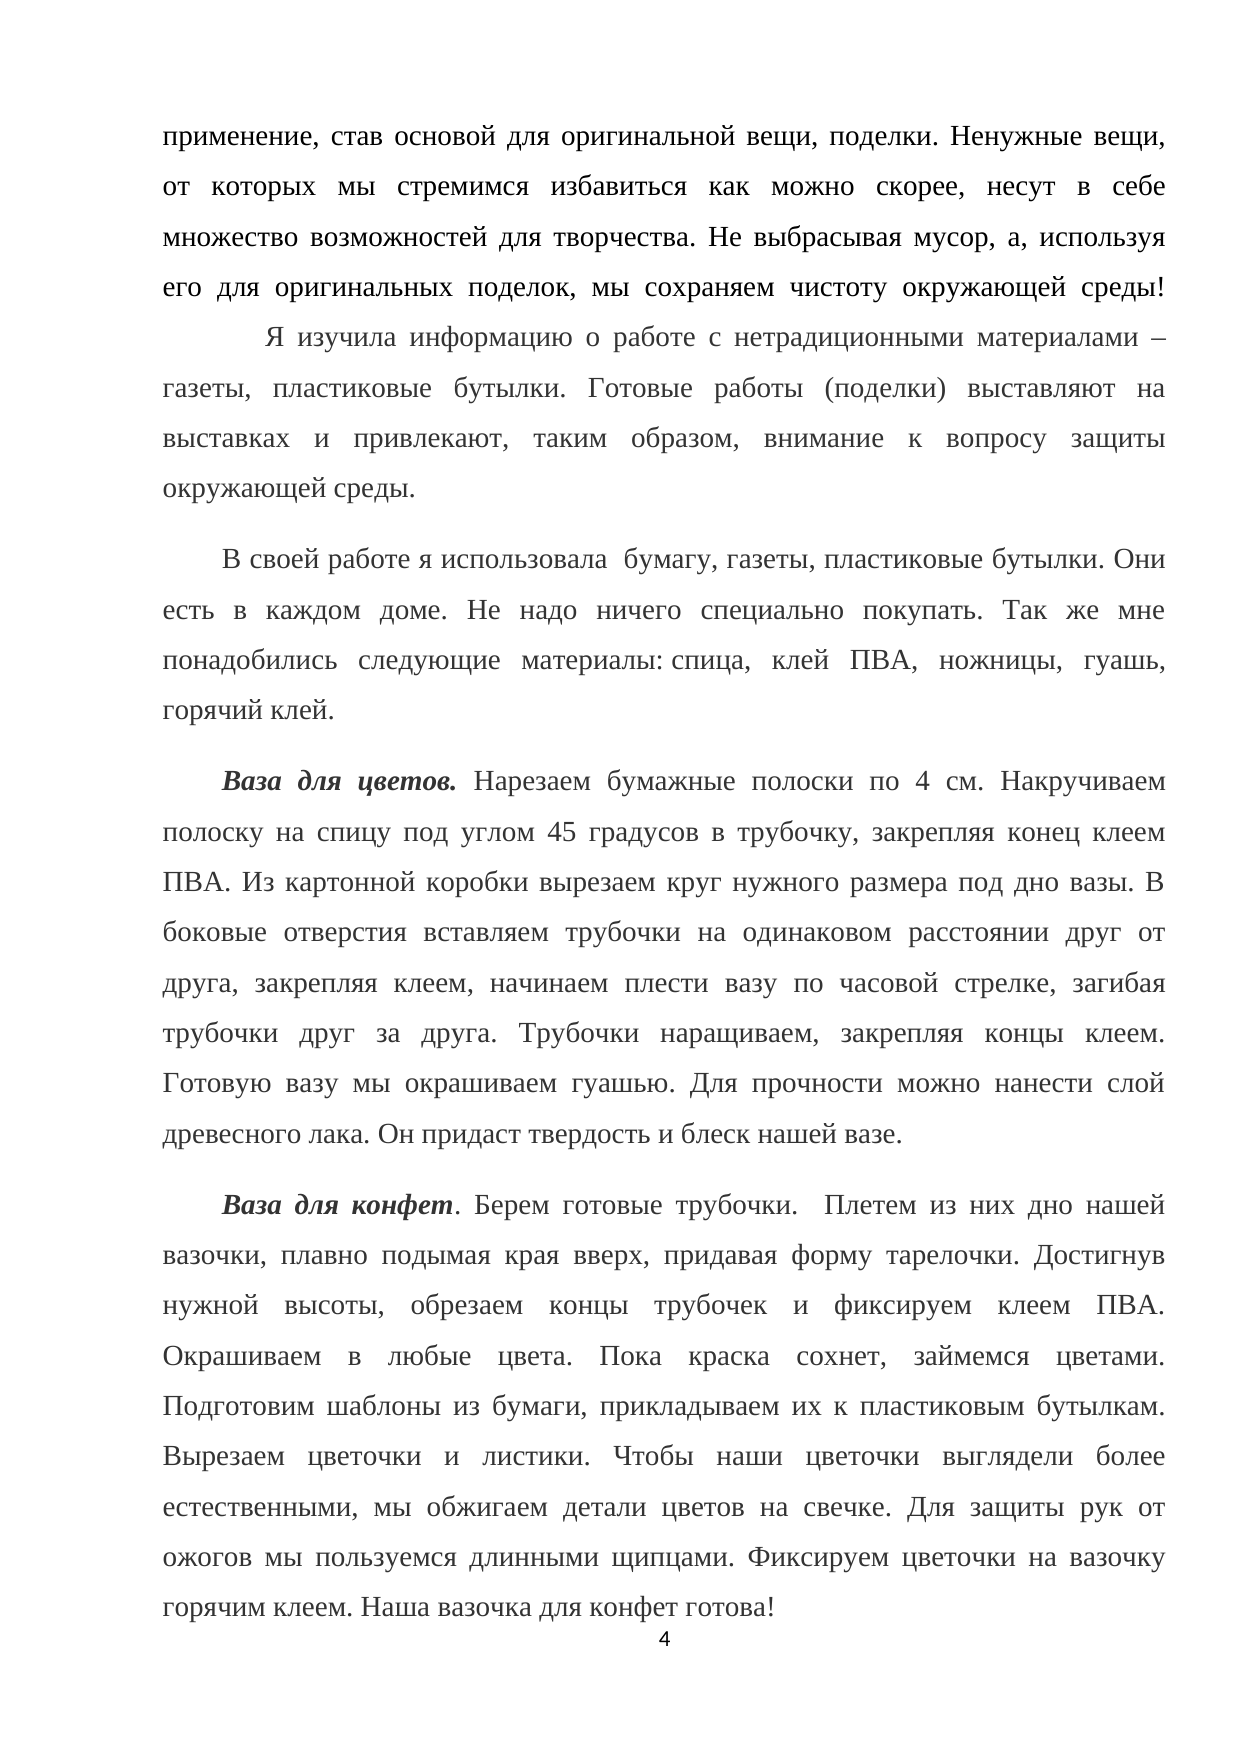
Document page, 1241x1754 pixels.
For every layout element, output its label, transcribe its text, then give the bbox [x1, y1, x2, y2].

text В своей работе я использовала бумагу, газеты, пластиковые бутылки. Они есть в каждом доме. Не надо ничего специально покупать. Так же мне понадобились следующие материалы: спица, клей ПВА, ножницы, гуашь, горячий клей. [162, 541, 1167, 726]
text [162, 118, 1167, 504]
text Ваза для цветов. Нарезаем бумажные полоски по 4 см. Накручиваем полоску на спицу под углом 45 градусов в трубочку, закрепляя конец клеем ПВА. Из картонной коробки вырезаем круг нужного размера под дно вазы. В боковые отверстия вставляем трубочки на одинаковом расстоянии друг от друга, закрепляя клеем, начинаем плести вазу по часовой стрелке, загибая трубочки друг за друга. Трубочки наращиваем, закрепляя концы клеем. Готовую вазу мы окрашиваем гуашью. Для прочности можно нанести слой древесного лака. Он придаст твердость и блеск нашей вазе. [162, 763, 1167, 1149]
text Ваза для конфет. Берем готовые трубочки. Плетем из них дно нашей вазочки, плавно подымая края вверх, придавая форму тарелочки. Достигнув нужной высоты, обрезаем концы трубочек и фиксируем клеем ПВА. Окрашиваем в любые цвета. Пока краска сохнет, займемся цветами. Подготовим шаблоны из бумаги, прикладываем их к пластиковым бутылкам. Вырезаем цветочки и листики. Чтобы наши цветочки выглядели более естественными, мы обжигаем детали цветов на свечке. Для защиты рук от ожогов мы пользуемся длинными щипцами. Фиксируем цветочки на вазочку горячим клеем. Наша вазочка для конфет готова! [162, 1187, 1167, 1623]
